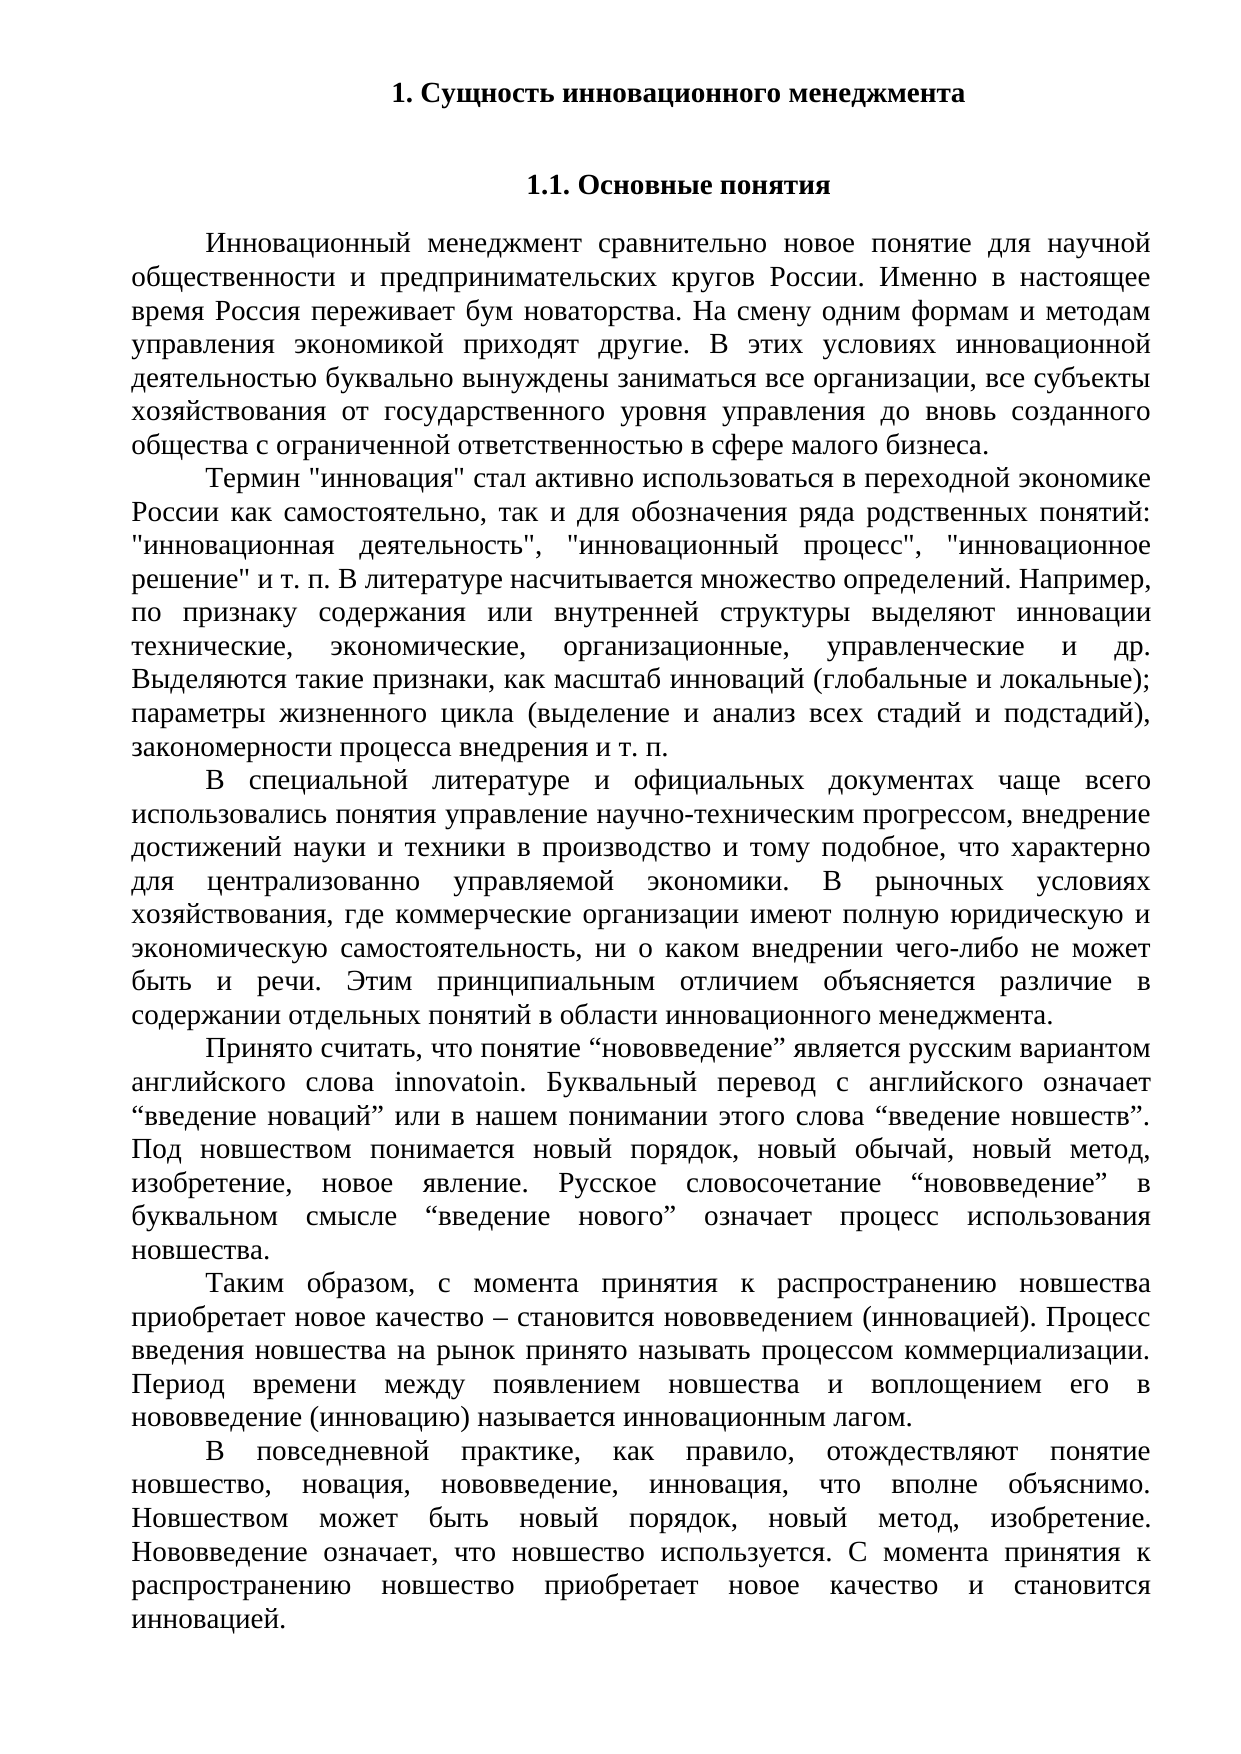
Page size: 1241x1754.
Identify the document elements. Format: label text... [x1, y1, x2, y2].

text Таким образом, с момента принятия к распространению новшества приобретает новое качество – становится нововведением (инновацией). Процесс введения новшества на рынок принято называть процессом коммерциализации. Период времени между появлением новшества и воплощением его в нововведение (инновацию) называется инновационным лагом. [131, 1265, 1152, 1433]
text Инновационный менеджмент сравнительно новое понятие для научной общественности и предпринимательских кругов России. Именно в настоящее время Россия переживает бум новаторства. На смену одним формам и методам управления экономикой приходят другие. В этих условиях инновационной деятельностью буквально вынуждены заниматься все организации, все субъекты хозяйствования от государственного уровня управления до вновь созданного общества с ограниченной ответственностью в сфере малого бизнеса. [131, 226, 1152, 460]
text Термин "инновация" стал активно использоваться в переходной экономике России как самостоятельно, так и для обозначения ряда родственных понятий: "инновационная деятельность", "инновационный процесс", "инновационное решение" и т. п. В литературе насчитывается множество определений. Например, по признаку содержания или внутренней структуры выделяют инновации технические, экономические, организационные, управленческие и др. Выделяются такие признаки, как масштаб инноваций (глобальные и локальные); параметры жизненного цикла (выделение и анализ всех стадий и подстадий), закономерности процесса внедрения и т. п. [131, 460, 1152, 762]
text 1.1. Основные понятия [131, 167, 1152, 201]
text Принято считать, что понятие “нововведение” является русским вариантом английского слова innovatoin. Буквальный перевод с английского означает “введение новаций” или в нашем понимании этого слова “введение новшеств”. Под новшеством понимается новый порядок, новый обычай, новый метод, изобретение, новое явление. Русское словосочетание “нововведение” в буквальном смысле “введение нового” означает процесс использования новшества. [131, 1031, 1152, 1265]
text 1. Сущность инновационного менеджмента [131, 75, 1152, 108]
text В повседневной практике, как правило, отождествляют понятие новшество, новация, нововведение, инновация, что вполне объяснимо. Новшеством может быть новый порядок, новый метод, изобретение. Нововведение означает, что новшество используется. С момента принятия к распространению новшество приобретает новое качество и становится инновацией. [131, 1433, 1152, 1634]
text В специальной литературе и официальных документах чаще всего использовались понятия управление научно-техническим прогрессом, внедрение достижений науки и техники в производство и тому подобное, что характерно для централизованно управляемой экономики. В рыночных условиях хозяйствования, где коммерческие организации имеют полную юридическую и экономическую самостоятельность, ни о каком внедрении чего-либо не может быть и речи. Этим принципиальным отличием объясняется различие в содержании отдельных понятий в области инновационного менеджмента. [131, 762, 1152, 1031]
